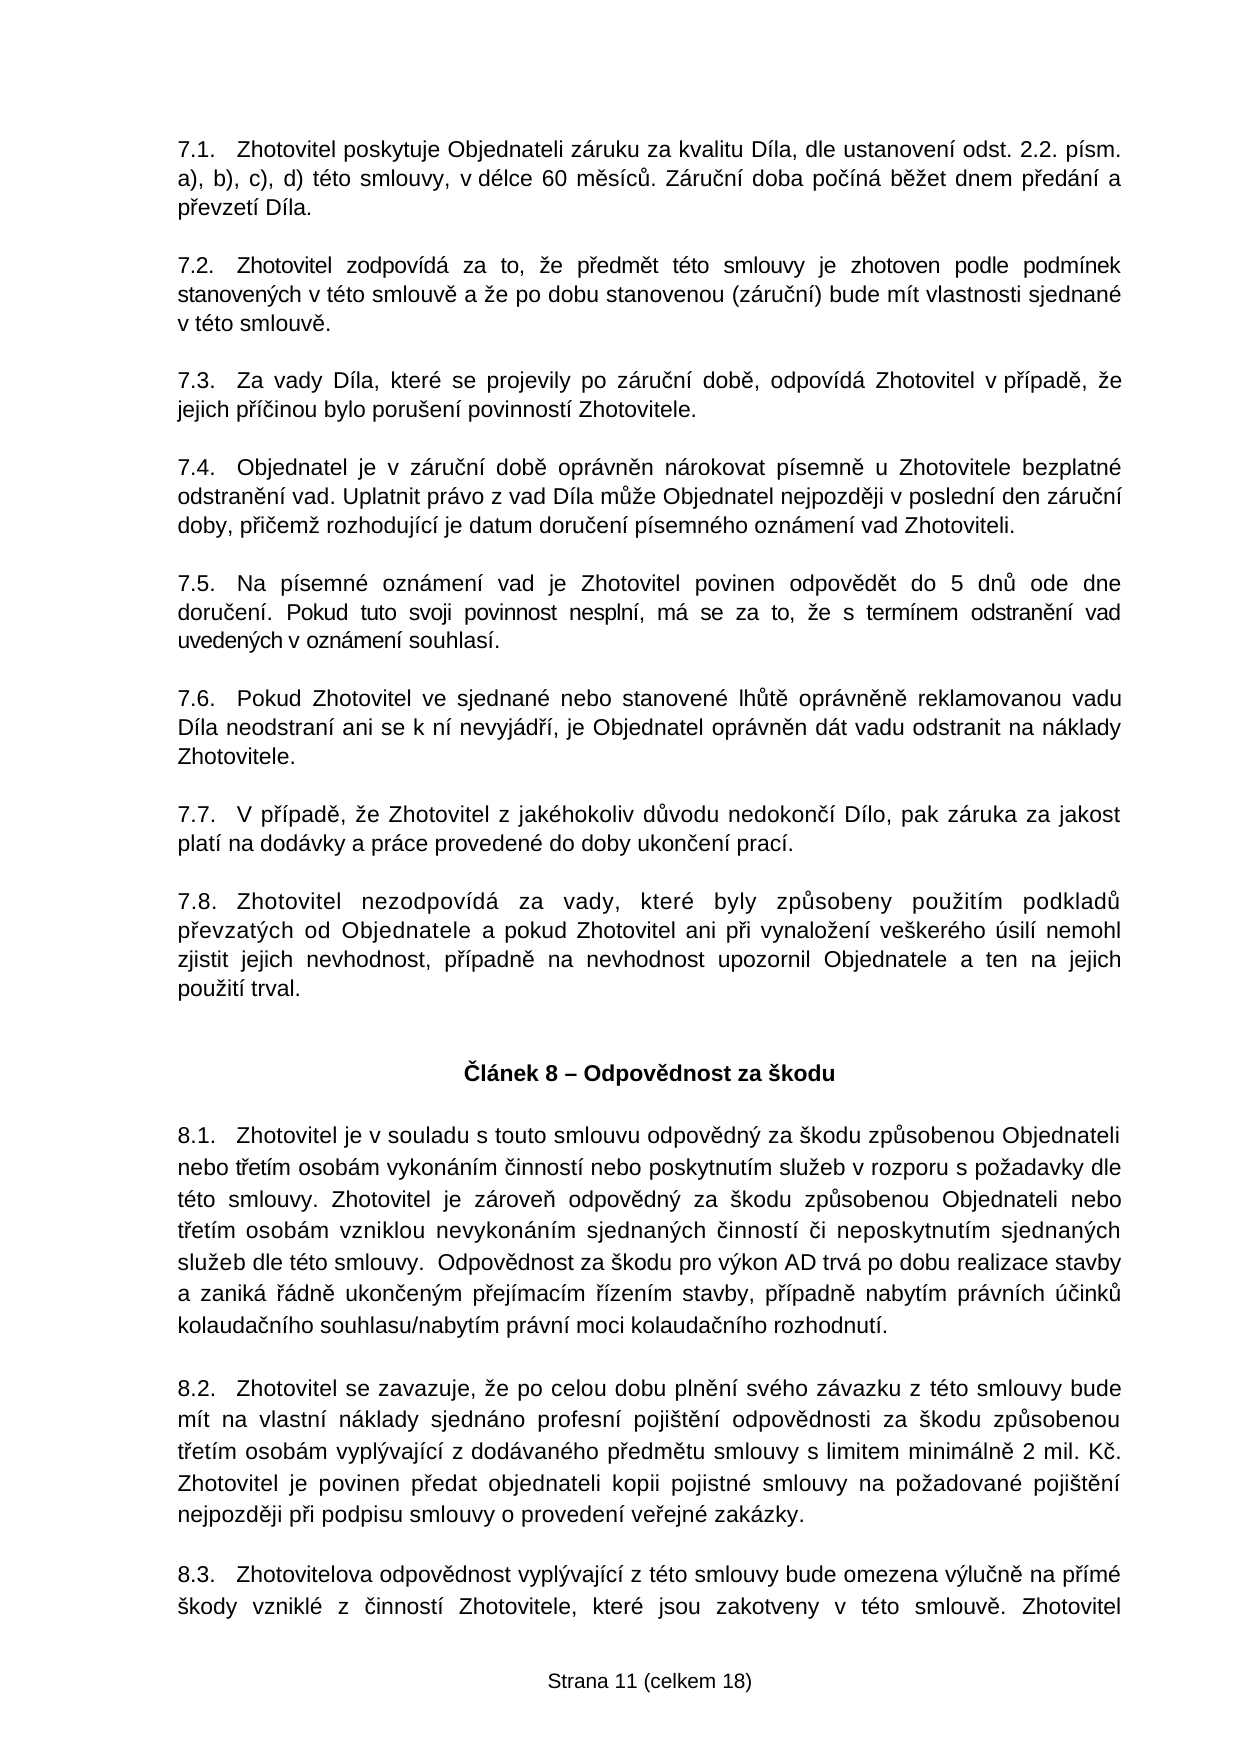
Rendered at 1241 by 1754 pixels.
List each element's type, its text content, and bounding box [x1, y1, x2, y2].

list Objednatel je v záruční době oprávněn nárokovat písemně u Zhotovitele bezplatné odstranění vad. Uplatnit právo z vad Díla může Objednatel nejpozději v poslední den záruční doby, přičemž rozhodující je datum doručení písemného oznámení vad Zhotoviteli. [177, 454, 1122, 538]
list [177, 1561, 1122, 1619]
list Na písemné oznámení vad je Zhotovitel povinen odpovědět do 5 dnů ode dne doručení. Pokud tuto svoji povinnost nesplní, má se za to, že s termínem odstranění vad uvedených v oznámení souhlasí. [177, 569, 1122, 654]
list V případě, že Zhotovitel z jakéhokoliv důvodu nedokončí Dílo, pak záruka za jakost platí na dodávky a práce provedené do doby ukončení prací. [177, 801, 1122, 856]
list Zhotovitel poskytuje Objednateli záruku za kvalitu Díla, dle ustanovení odst. 2.2. písm. a), b), c), d) této smlouvy, v délce 60 měsíců. Záruční doba počíná běžet dnem předání a převzetí Díla. [177, 136, 1122, 220]
list Zhotovitel nezodpovídá za vady, které byly způsobeny použitím podkladů převzatých od Objednatele a pokud Zhotovitel ani při vynaložení veškerého úsilí nemohl zjistit jejich nevhodnost, případně na nevhodnost upozornil Objednatele a ten na jejich použití trval. [177, 888, 1122, 1001]
list Zhotovitel se zavazuje, že po celou dobu plnění svého závazku z této smlouvy bude mít na vlastní náklady sjednáno profesní pojištění odpovědnosti za škodu způsobenou třetím osobám vyplývající z dodávaného předmětu smlouvy s limitem minimálně 2 mil. Kč. Zhotovitel je povinen předat objednateli kopii pojistné smlouvy na požadované pojištění nejpozději při podpisu smlouvy o provedení veřejné zakázky. [177, 1375, 1122, 1527]
list Pokud Zhotovitel ve sjednané nebo stanovené lhůtě oprávněně reklamovanou vadu Díla neodstraní ani se k ní nevyjádří, je Objednatel oprávněn dát vadu odstranit na náklady Zhotovitele. [177, 685, 1122, 770]
list Zhotovitel zodpovídá za to, že předmět této smlouvy je zhotoven podle podmínek stanovených v této smlouvě a že po dobu stanovenou (záruční) bude mít vlastnosti sjednané v této smlouvě. [177, 252, 1122, 336]
list Za vady Díla, které se projevily po záruční době, odpovídá Zhotovitel v případě, že jejich příčinou bylo porušení povinností Zhotovitele. [177, 367, 1122, 423]
text Článek 8 – Odpovědnost za škodu [177, 1060, 1122, 1086]
list Zhotovitel je v souladu s touto smlouvu odpovědný za škodu způsobenou Objednateli nebo třetím osobám vykonáním činností nebo poskytnutím služeb v rozporu s požadavky dle této smlouvy. Zhotovitel je zároveň odpovědný za škodu způsobenou Objednateli nebo třetím osobám vzniklou nevykonáním sjednaných činností či neposkytnutím sjednaných služeb dle této smlouvy. Odpovědnost za škodu pro výkon AD trvá po dobu realizace stavby a zaniká řádně ukončeným přejímacím řízením stavby, případně nabytím právních účinků kolaudačního souhlasu/nabytím právní moci kolaudačního rozhodnutí. [177, 1122, 1122, 1338]
